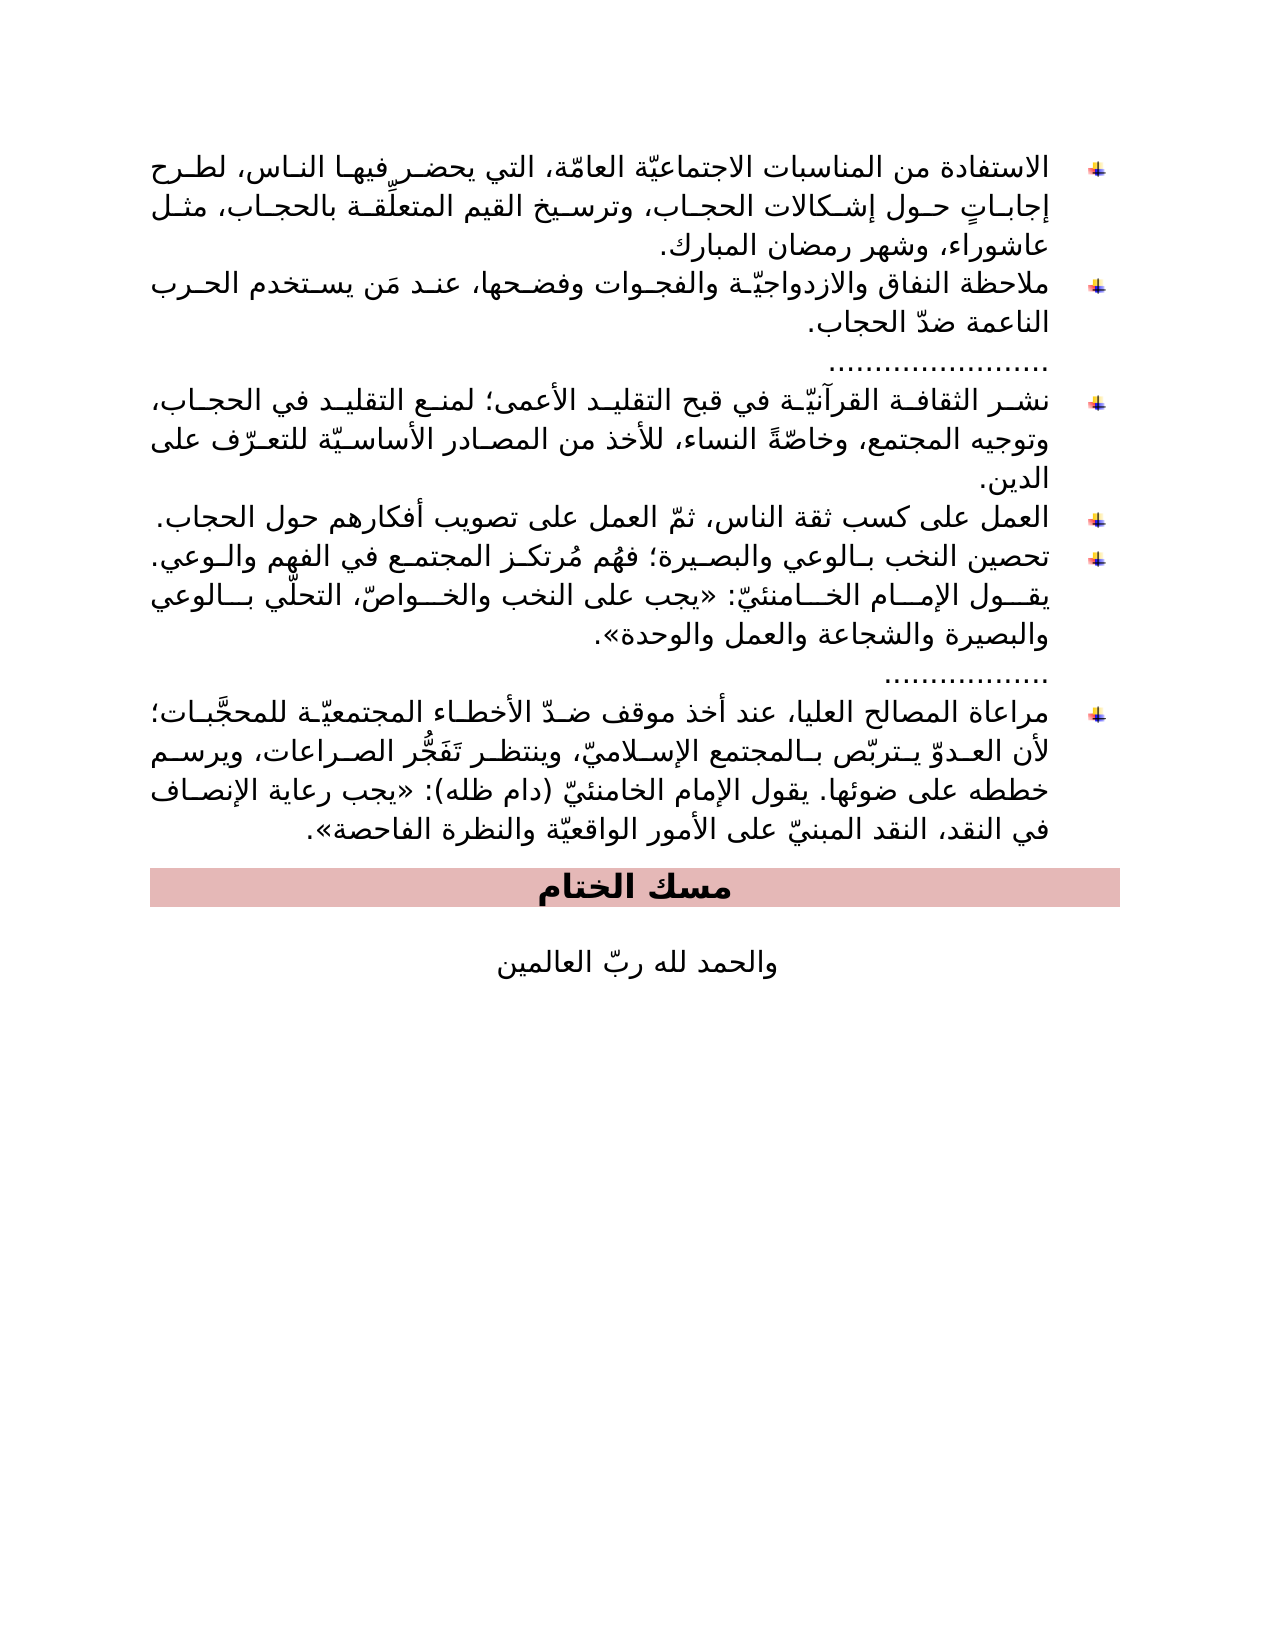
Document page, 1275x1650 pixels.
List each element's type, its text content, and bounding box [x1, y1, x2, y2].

subtitle مسك الختام [150, 868, 1120, 907]
picture [1088, 160, 1106, 177]
picture [1088, 705, 1106, 723]
list ملاحظة النفاق والازدواجيّة والفجوات وفضحها، عند مَن يستخدم الحرب الناعمة ضدّ الحجاب. [150, 267, 1087, 340]
picture [1088, 394, 1106, 411]
list نشر الثقافة القرآنيّة في قبح التقليد الأعمى؛ لمنع التقليد في الحجاب، وتوجيه المجتمع، وخاصّةً النساء، للأخذ من المصادر الأساسيّة للتعرّف على الدين. [150, 384, 1087, 496]
picture [1088, 511, 1106, 528]
text ........................ [150, 345, 1050, 379]
list تحصين النخب بالوعي والبصيرة؛ فهُم مُرتكز المجتمع في الفهم والوعي. يقول الإمام الخامنئيّ: «يجب على النخب والخواصّ، التحلّي بالوعي والبصيرة والشجاعة والعمل والوحدة». [150, 539, 1087, 651]
list مراعاة المصالح العليا، عند أخذ موقف ضدّ الأخطاء المجتمعيّة للمحجَّبات؛ لأن العدوّ يتربّص بالمجتمع الإسلاميّ، وينتظر تَفَجُّر الصراعات، ويرسم خططه على ضوئها. يقول الإمام الخامنئيّ (دام ظله): «يجب رعاية الإنصاف في النقد، النقد المبنيّ على الأمور الواقعيّة والنظرة الفاحصة». [150, 695, 1087, 846]
picture [1088, 277, 1106, 294]
list الاستفادة من المناسبات الاجتماعيّة العامّة، التي يحضر فيها الناس، لطرح إجاباتٍ حول إشكالات الحجاب، وترسيخ القيم المتعلِّقة بالحجاب، مثل عاشوراء، وشهر رمضان المبارك. [150, 150, 1087, 262]
list العمل على كسب ثقة الناس، ثمّ العمل على تصويب أفكارهم حول الحجاب. [150, 501, 1087, 534]
text .................. [150, 656, 1050, 690]
picture [1088, 550, 1106, 567]
text والحمد لله ربّ العالمين [150, 945, 1125, 979]
